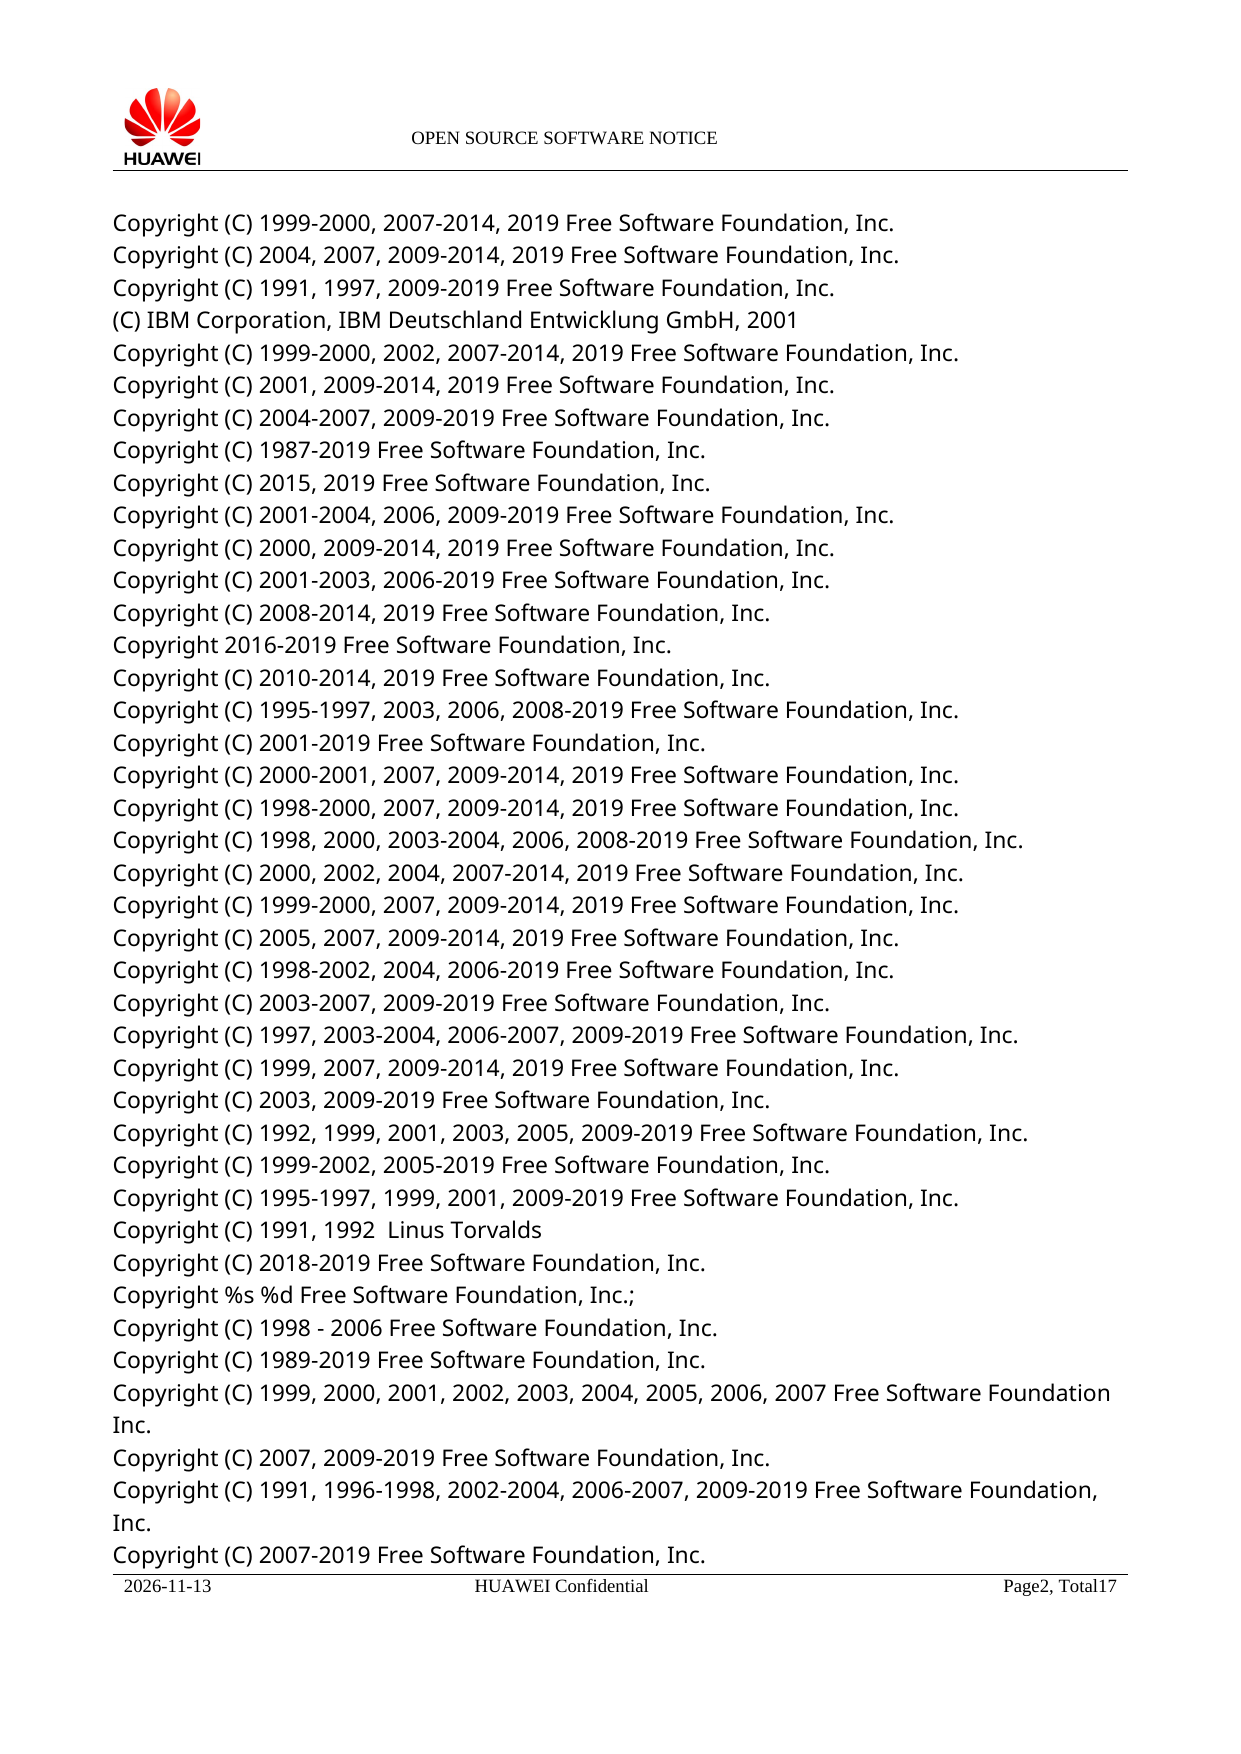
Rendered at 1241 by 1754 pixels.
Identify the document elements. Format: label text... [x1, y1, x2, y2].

picture [124, 88, 201, 165]
